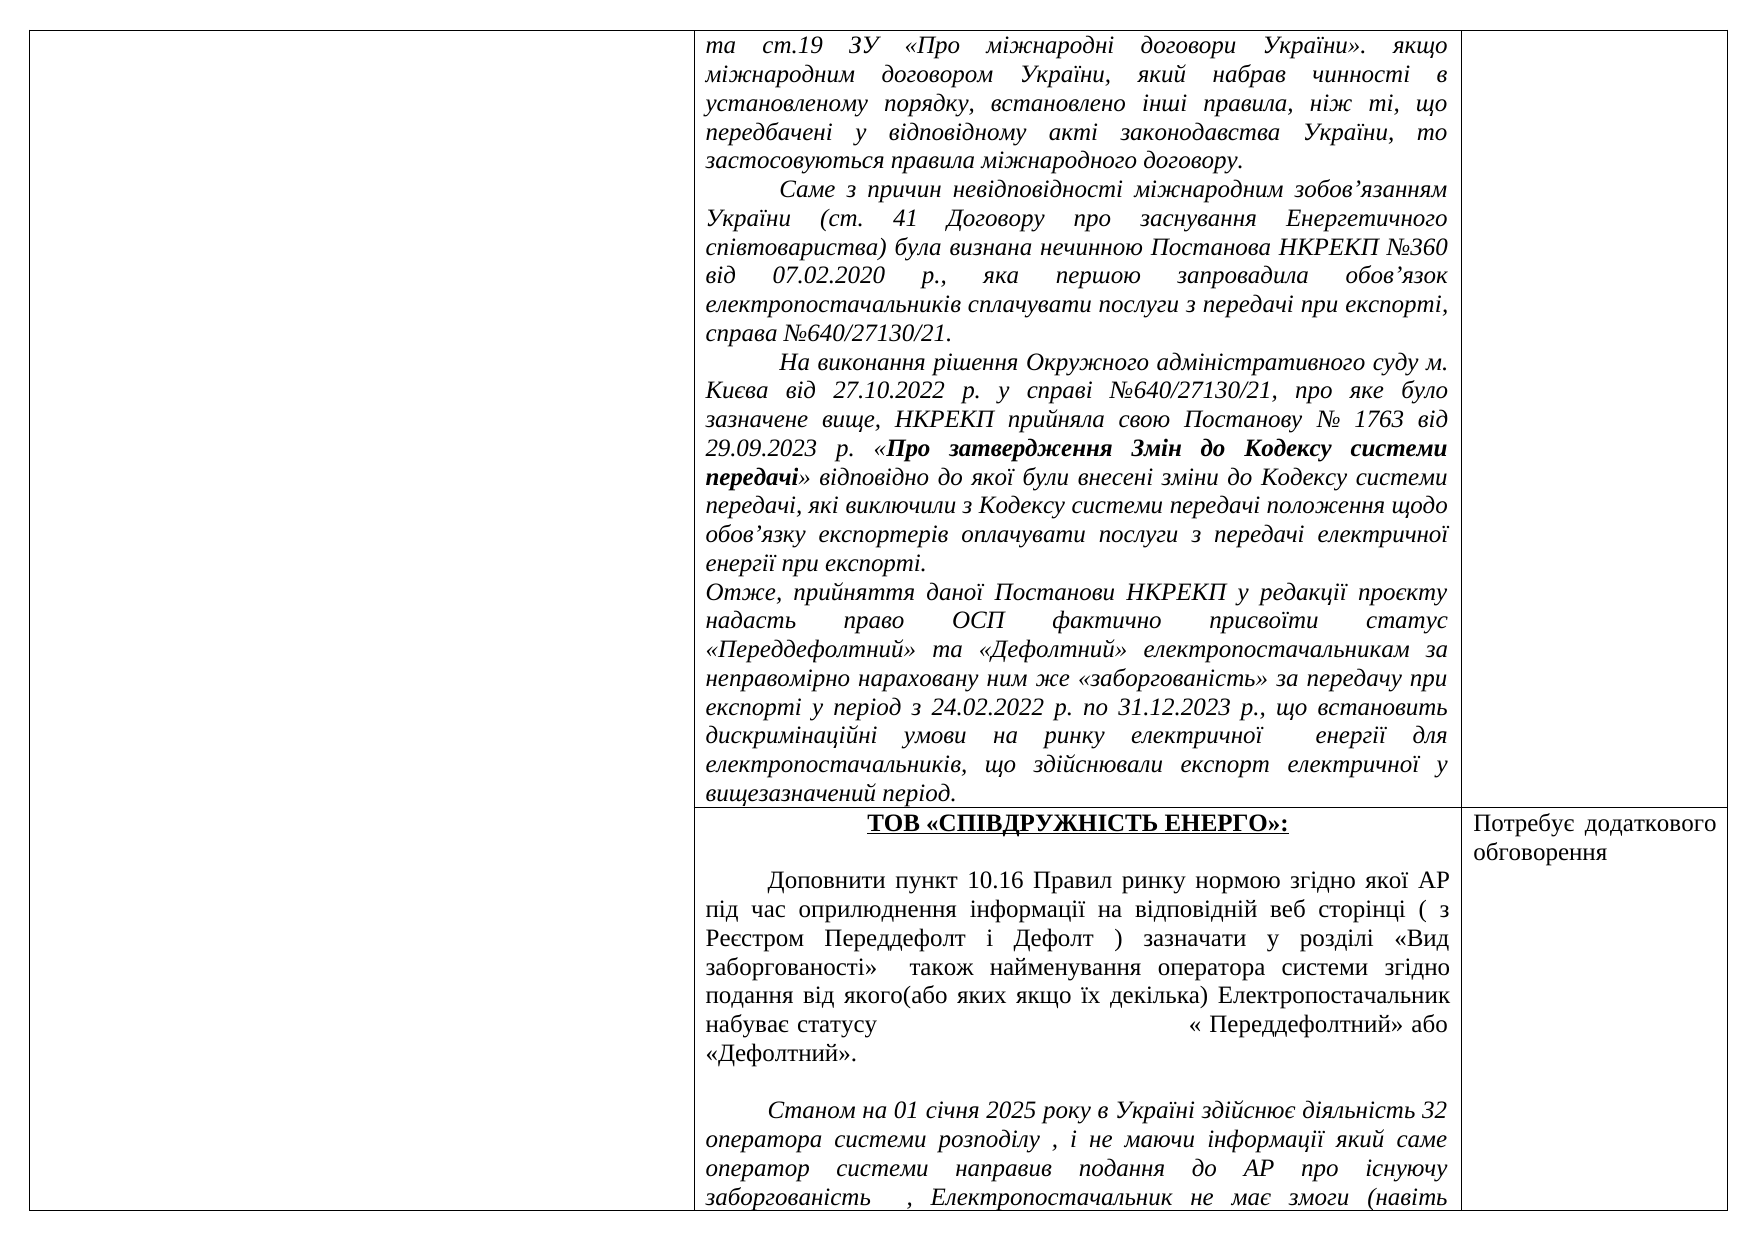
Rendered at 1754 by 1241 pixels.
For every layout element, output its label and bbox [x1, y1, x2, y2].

table_cell [1462, 808, 1727, 1210]
table_cell [695, 31, 1461, 807]
table_cell [695, 808, 1461, 1210]
table_cell [1462, 31, 1727, 807]
